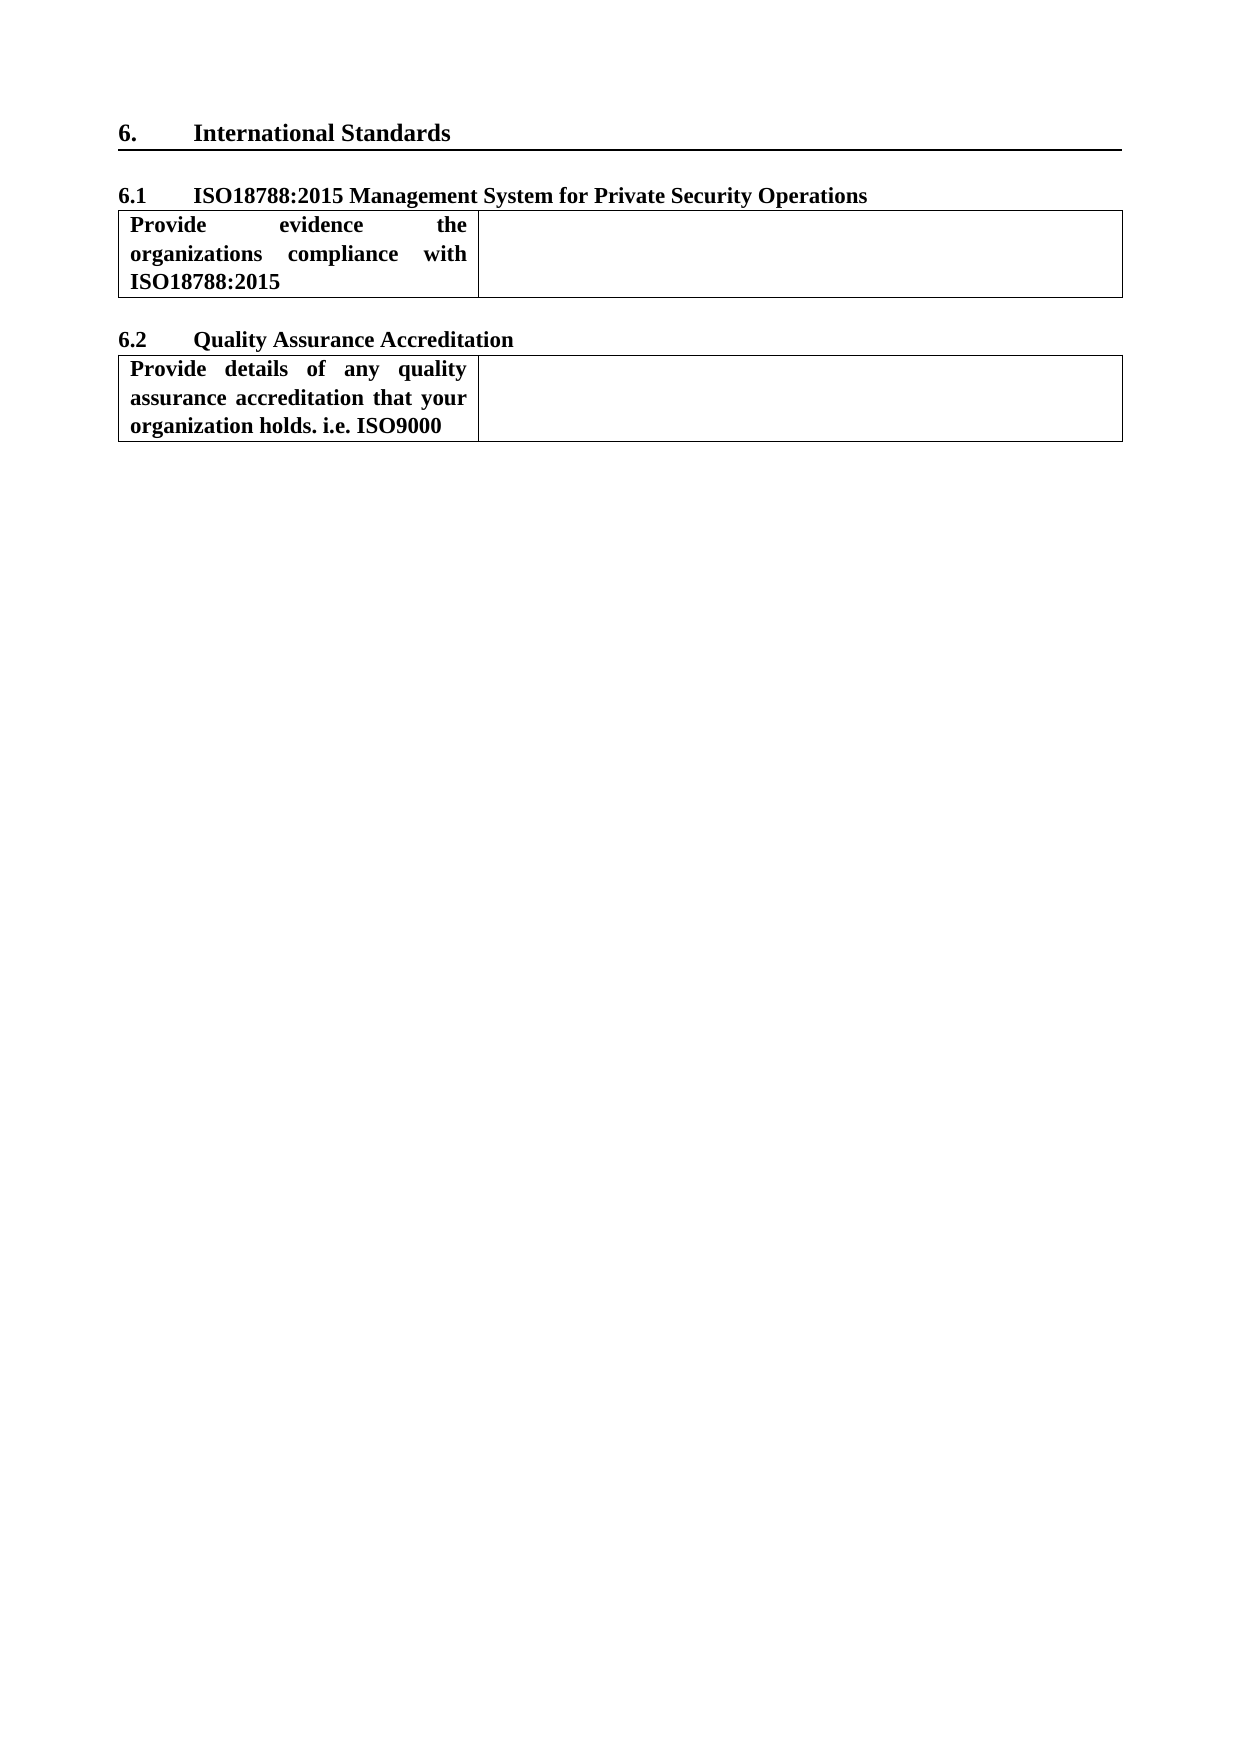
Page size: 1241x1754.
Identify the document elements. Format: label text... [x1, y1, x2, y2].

table_header [479, 211, 1122, 297]
table_header [479, 356, 1122, 441]
text 6.1 ISO18788:2015 Management System for Private Security Operations [118, 182, 1122, 208]
table_header Provide details of any quality assurance accreditation that your organization holds. i.e. ISO9000 [119, 356, 478, 441]
table_header Provide evidence the organizations compliance with ISO18788:2015 [119, 211, 478, 297]
text 6.2 Quality Assurance Accreditation [118, 326, 1122, 352]
list International Standards [118, 118, 1122, 149]
